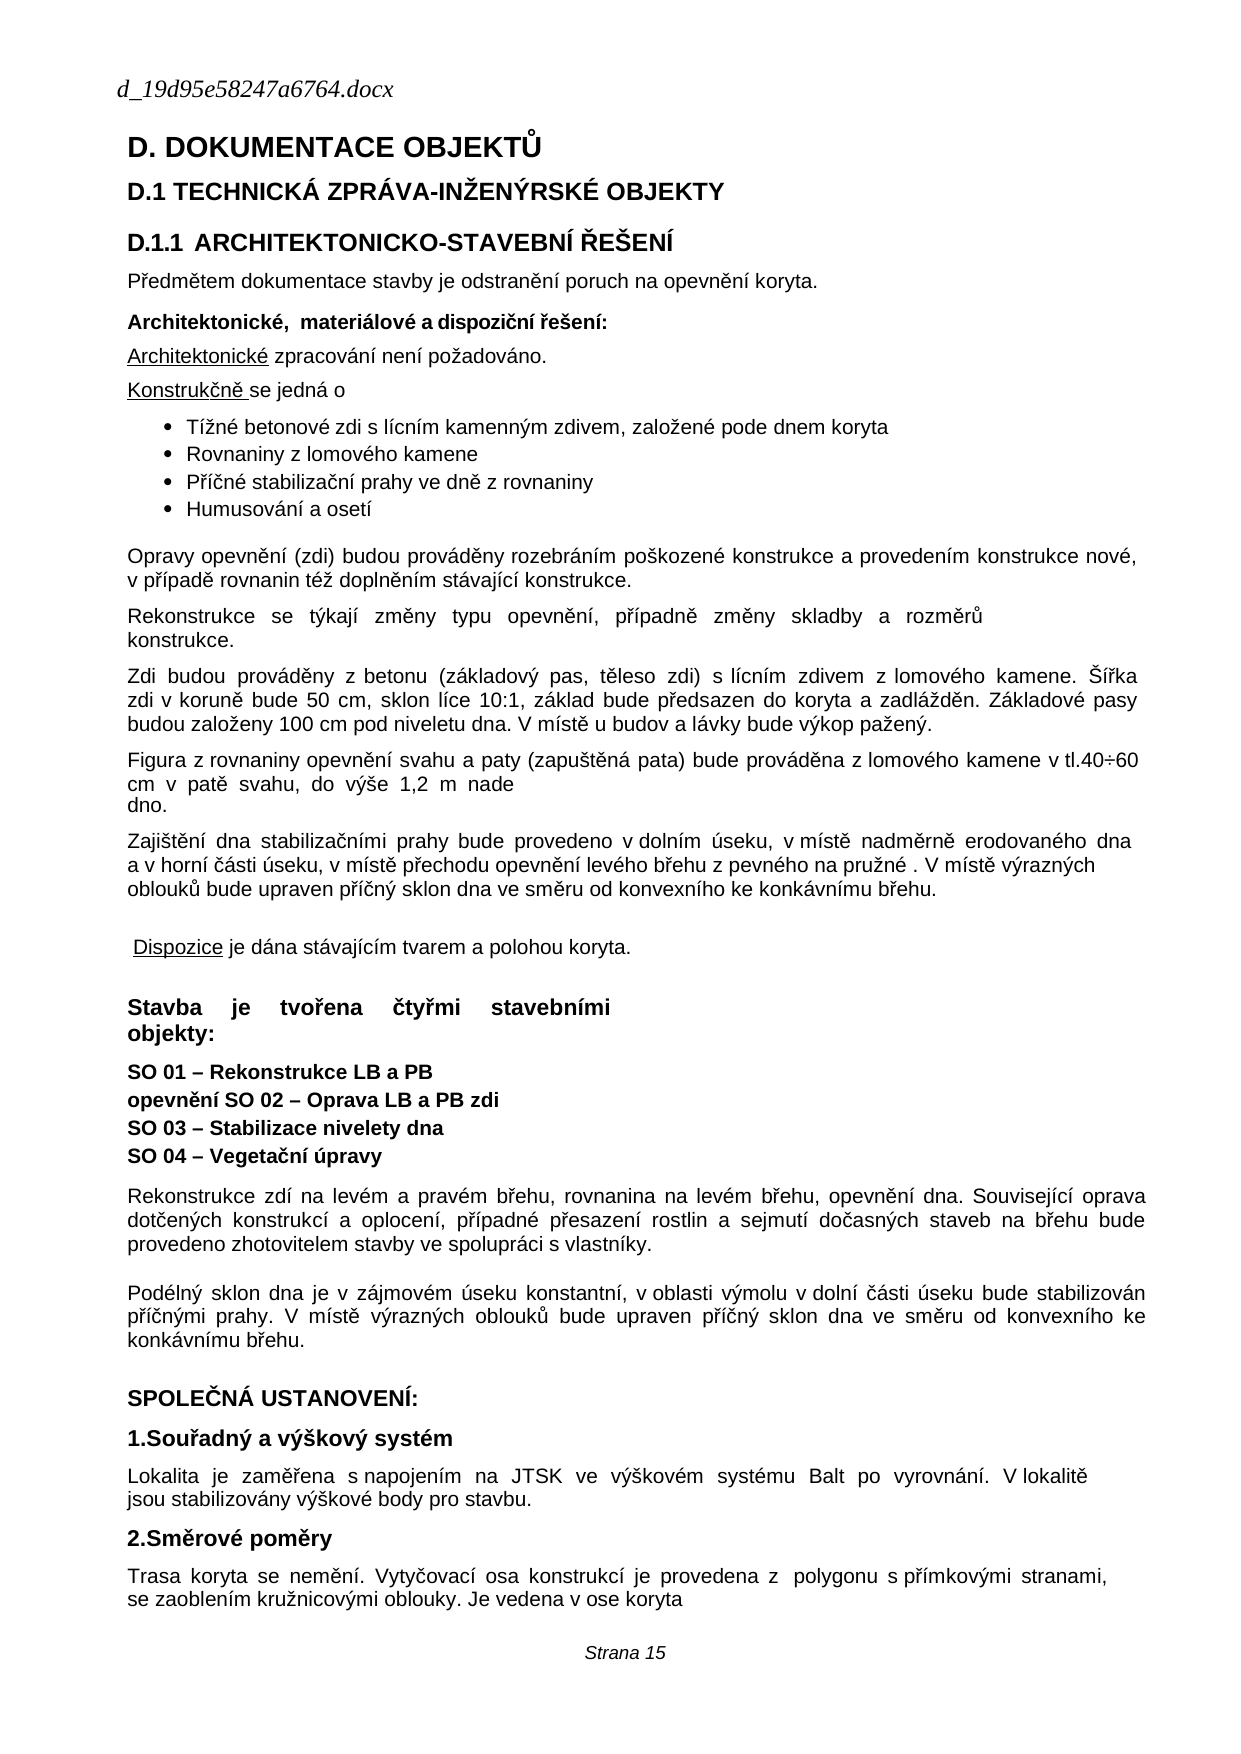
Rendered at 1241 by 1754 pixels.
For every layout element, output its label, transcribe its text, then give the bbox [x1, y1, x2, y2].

text Konstrukčně se jedná o [127, 378, 1146, 402]
text Dispozice je dána stávajícím tvarem a polohou koryta. [127, 935, 1146, 959]
subtitle DOKUMENTACE OBJEKTŮ [127, 130, 1148, 163]
text Trasa koryta se nemění. Vytyčovací osa konstrukcí je provedena z polygonu s přímkovými stranami, se zaoblením kružnicovými oblouky. Je vedena v ose koryta [127, 1564, 1138, 1612]
text Rekonstrukce se týkají změny typu opevnění, případně změny skladby a rozměrů konstrukce. [127, 604, 983, 652]
text SO 03 – Stabilizace nivelety dna SO 04 – Vegetační úpravy [127, 1116, 466, 1168]
list Příčné stabilizační prahy ve dně z rovnaniny [164, 469, 1146, 493]
subtitle SO 01 – Rekonstrukce LB a PB opevnění SO 02 – Oprava LB a PB zdi [127, 1059, 526, 1112]
text Architektonické zpracování není požadováno. [127, 344, 1146, 368]
list Humusování a osetí [164, 497, 1146, 521]
text Rekonstrukce zdí na levém a pravém břehu, rovnanina na levém břehu, opevnění dna. Související oprava dotčených konstrukcí a oplocení, případné přesazení rostlin a sejmutí dočasných staveb na břehu bude provedeno zhotovitelem stavby ve spolupráci s vlastníky. [127, 1185, 1146, 1256]
text Lokalita je zaměřena s napojením na JTSK ve výškovém systému Balt po vyrovnání. V lokalitě jsou stabilizovány výškové body pro stavbu. [127, 1464, 1138, 1512]
list ARCHITEKTONICKO-STAVEBNÍ ŘEŠENÍ [127, 227, 1146, 256]
subtitle Směrové poměry [127, 1524, 1148, 1551]
text Předmětem dokumentace stavby je odstranění poruch na opevnění koryta. [127, 269, 1146, 293]
list Souřadný a výškový systém [127, 1424, 1148, 1451]
subtitle Stavba je tvořena čtyřmi stavebními objekty: [127, 993, 610, 1046]
text Podélný sklon dna je v zájmovém úseku konstantní, v oblasti výmolu v dolní části úseku bude stabilizován příčnými prahy. V místě výrazných oblouků bude upraven příčný sklon dna ve směru od konvexního ke konkávnímu břehu. [127, 1281, 1146, 1352]
text Zajištění dna stabilizačními prahy bude provedeno v dolním úseku, v místě nadměrně erodovaného dna a v horní části úseku, v místě přechodu opevnění levého břehu z pevného na pružné . V místě výrazných oblouků bude upraven příčný sklon dna ve směru od konvexního ke konkávnímu břehu. [127, 829, 1143, 901]
list Tížné betonové zdi s lícním kamenným zdivem, založené pode dnem koryta [164, 415, 1146, 439]
text Figura z rovnaniny opevnění svahu a paty (zapuštěná pata) bude prováděna z lomového kamene v tl.40÷60 [127, 738, 1151, 775]
list Rovnaniny z lomového kamene [164, 442, 1146, 466]
subtitle SPOLEČNÁ USTANOVENÍ: [127, 1384, 1146, 1411]
text Zdi budou prováděny z betonu (základový pas, těleso zdi) s lícním zdivem z lomového kamene. Šířka zdi v koruně bude 50 cm, sklon líce 10:1, základ bude předsazen do koryta a zadlážděn. Základové pasy budou založeny 100 cm pod niveletu dna. V místě u budov a lávky bude výkop pažený. [127, 665, 1138, 736]
text Opravy opevnění (zdi) budou prováděny rozebráním poškozené konstrukce a provedením konstrukce nové, v případě rovnanin též doplněním stávající konstrukce. [127, 544, 1139, 592]
text cm v patě svahu, do výše 1,2 m nade dno. [127, 775, 514, 817]
text Architektonické, materiálové a dispoziční řešení: [127, 309, 1146, 333]
subtitle TECHNICKÁ ZPRÁVA-INŽENÝRSKÉ OBJEKTY [127, 177, 1148, 206]
